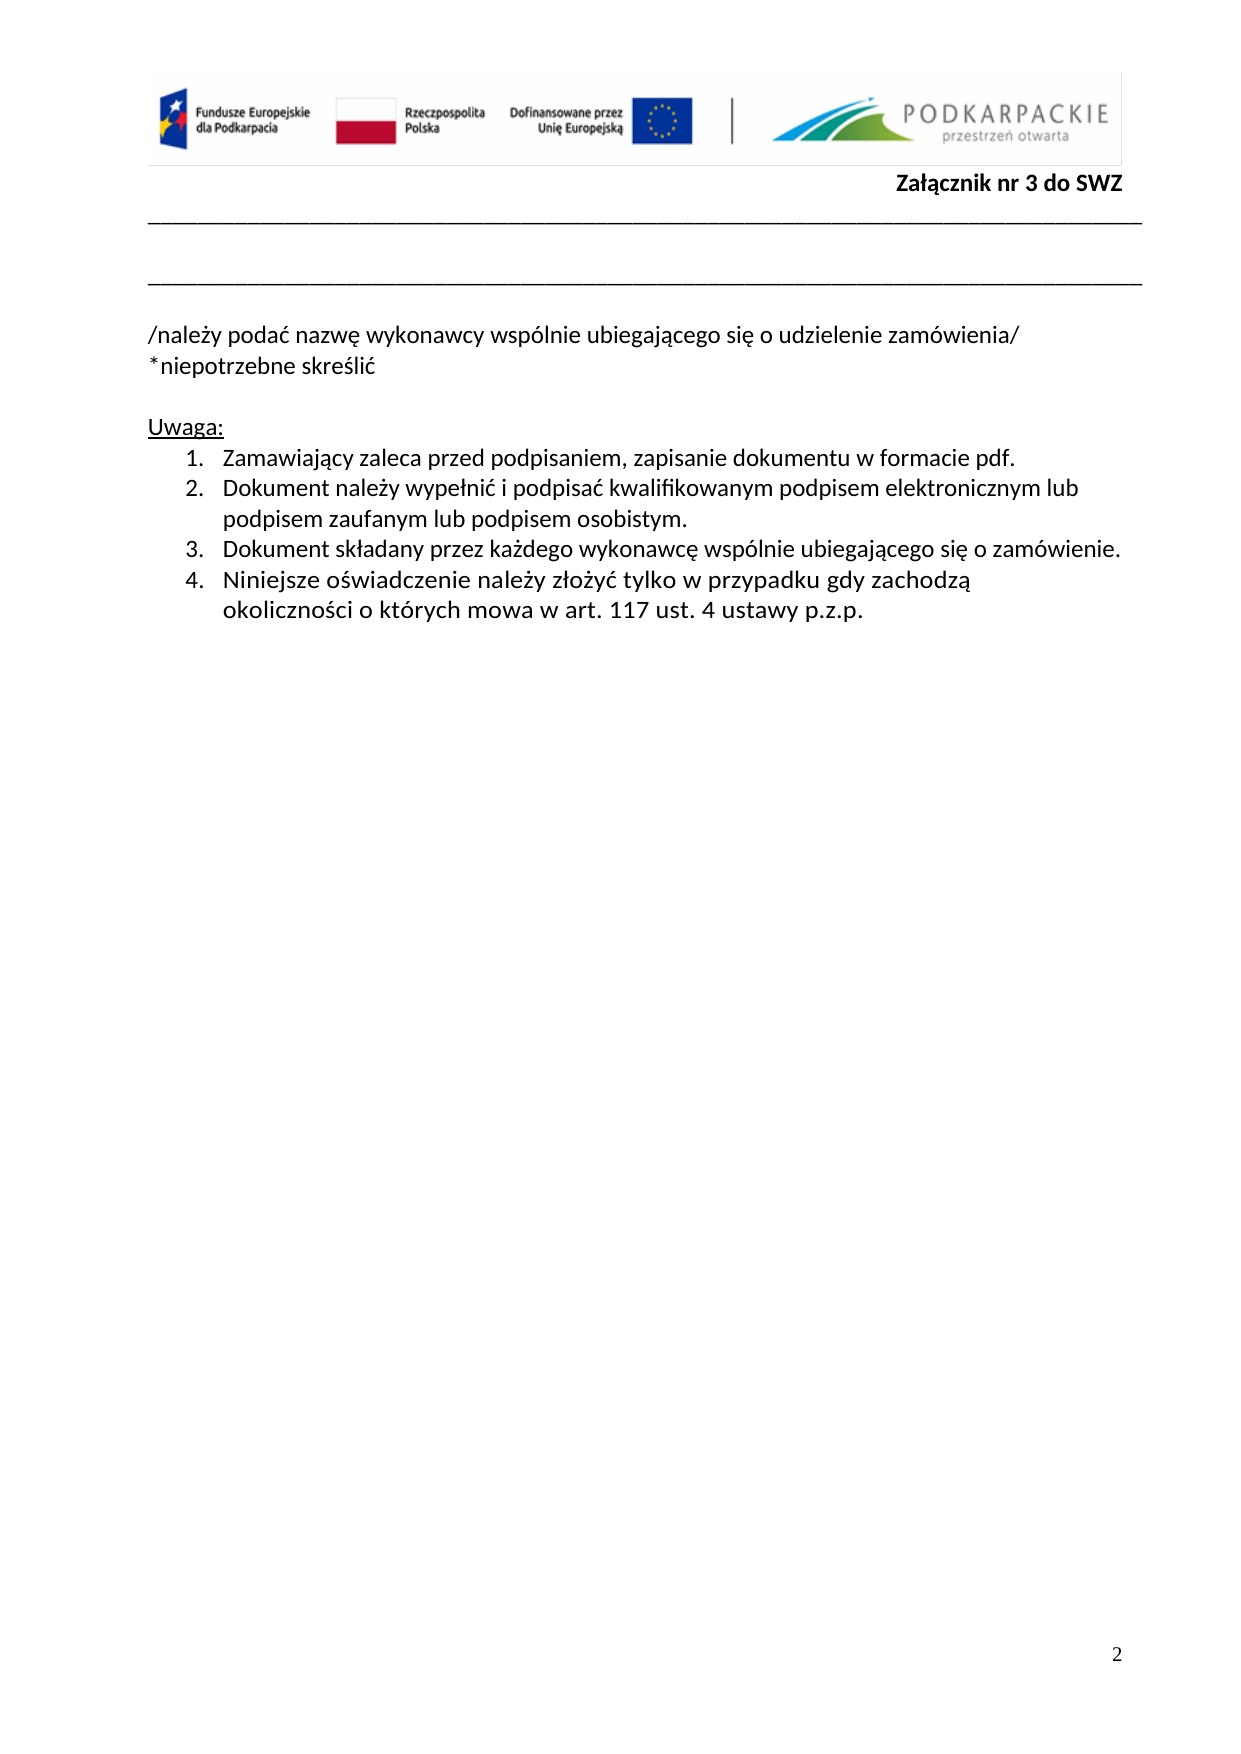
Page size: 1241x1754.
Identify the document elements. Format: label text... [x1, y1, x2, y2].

text Uwaga: [148, 411, 1122, 442]
text /należy podać nazwę wykonawcy wspólnie ubiegającego się o udzielenie zamówienia/ [148, 320, 1122, 350]
list Zamawiający zaleca przed podpisaniem, zapisanie dokumentu w formacie pdf. [185, 442, 1122, 472]
list Dokument składany przez każdego wykonawcę wspólnie ubiegającego się o zamówienie. [185, 533, 1122, 564]
text *niepotrzebne skreślić [148, 350, 1122, 381]
list Niniejsze oświadczenie należy złożyć tylko w przypadku gdy zachodzą okoliczności o których mowa w art. 117 ust. 4 ustawy p.z.p. [185, 564, 1107, 625]
list Dokument należy wypełnić i podpisać kwalifikowanym podpisem elektronicznym lub podpisem zaufanym lub podpisem osobistym. [185, 472, 1122, 533]
picture [147, 73, 1123, 167]
